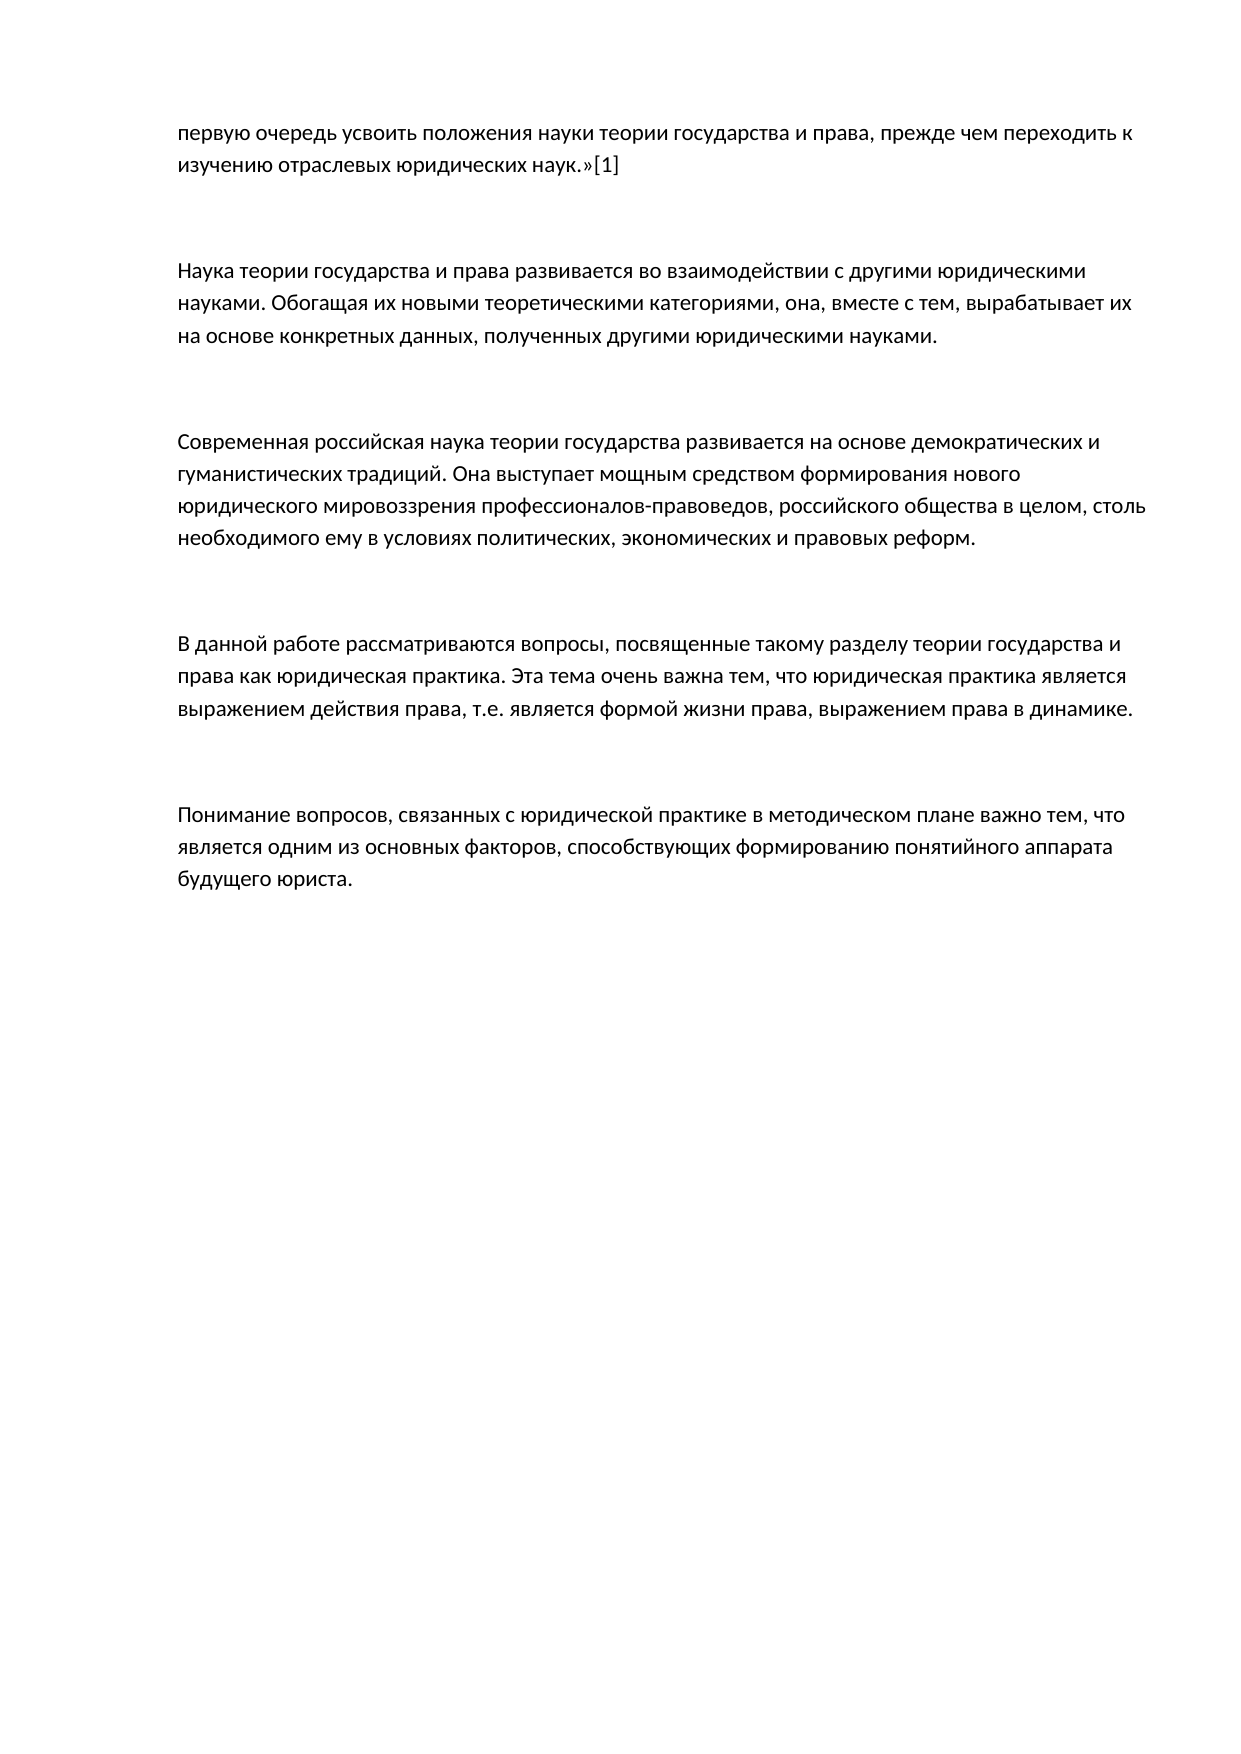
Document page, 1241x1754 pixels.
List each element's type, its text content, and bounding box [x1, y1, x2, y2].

text Понимание вопросов, связанных с юридической практике в методическом плане важно тем, что является одним из основных факторов, способствующих формированию понятийного аппарата будущего юриста. [177, 800, 1152, 892]
text В данной работе рассматриваются вопросы, посвященные такому разделу теории государства и права как юридическая практика. Эта тема очень важна тем, что юридическая практика является выражением действия права, т.е. является формой жизни права, выражением права в динамике. [177, 629, 1152, 722]
text Современная российская наука теории государства развивается на основе демократических и гуманистических традиций. Она выступает мощным средством формирования нового юридического мировоззрения профессионалов-правоведов, российского общества в целом, столь необходимого ему в условиях политических, экономических и правовых реформ. [177, 427, 1152, 551]
text Наука теории государства и права развивается во взаимодействии с другими юридическими науками. Обогащая их новыми теоретическими категориями, она, вместе с тем, вырабатывает их на основе конкретных данных, полученных другими юридическими науками. [177, 256, 1152, 349]
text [177, 118, 1152, 178]
